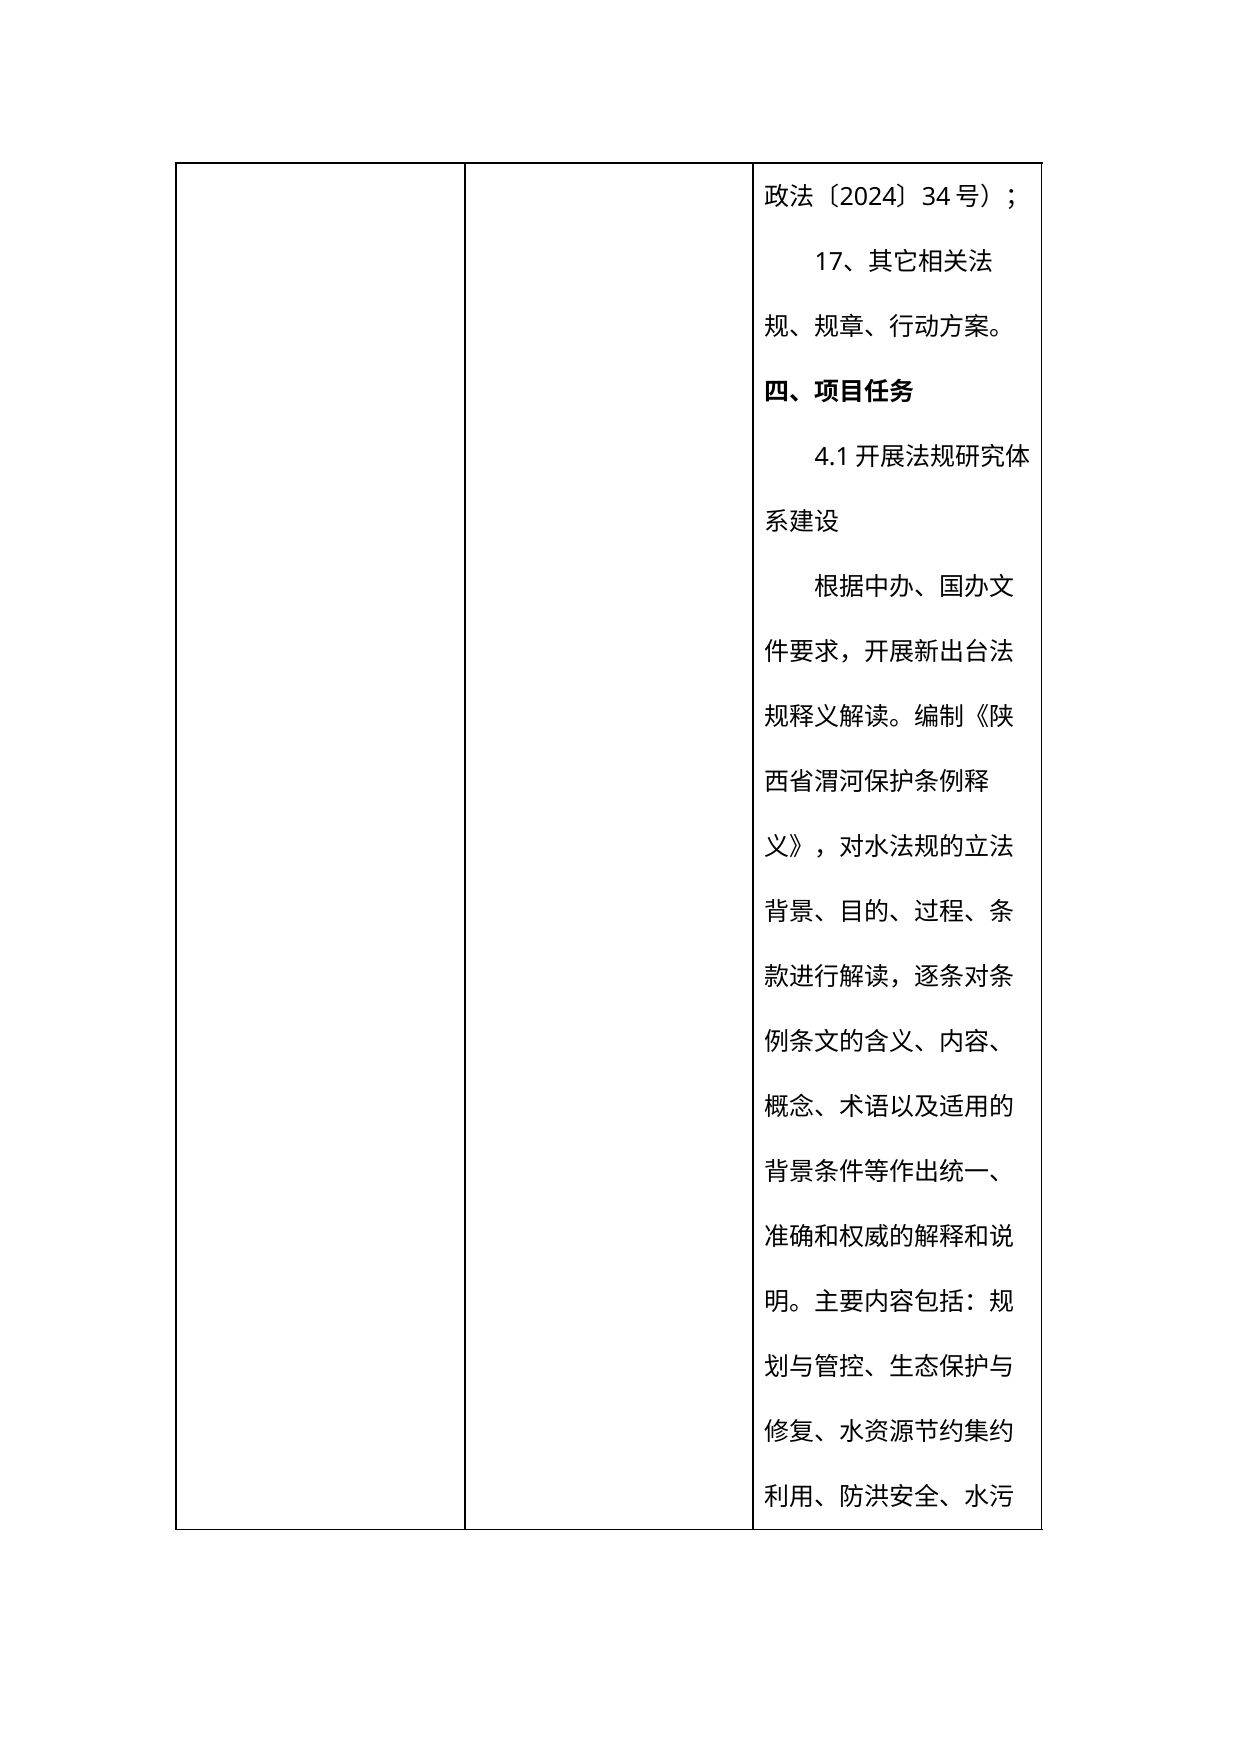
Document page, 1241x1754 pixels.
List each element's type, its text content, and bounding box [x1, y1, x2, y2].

table_cell 1 [177, 164, 464, 1528]
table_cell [754, 164, 1041, 1528]
table_cell [466, 164, 752, 1528]
